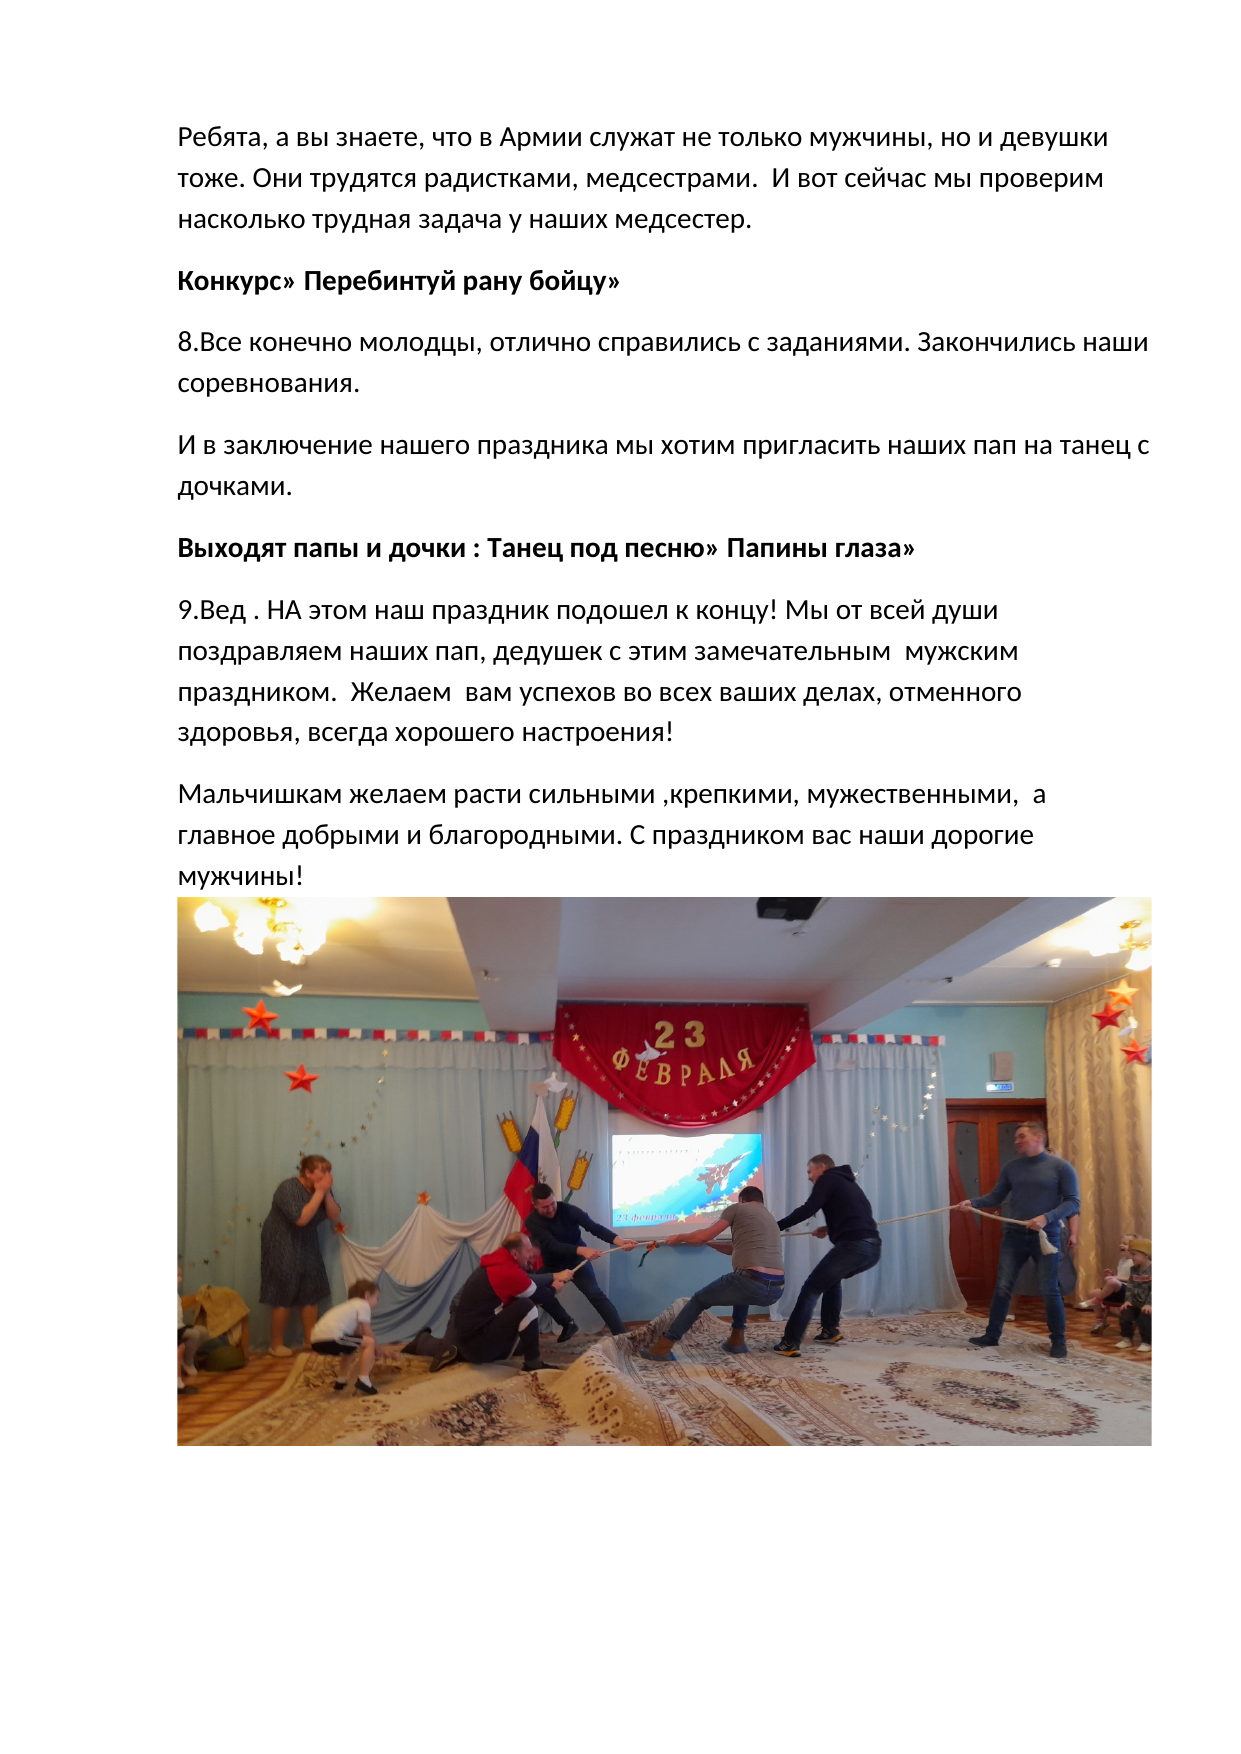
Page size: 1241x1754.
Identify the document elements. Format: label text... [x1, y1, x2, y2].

text 9.Вед . НА этом наш праздник подошел к концу! Мы от всей души поздравляем наших пап, дедушек с этим замечательным мужским праздником. Желаем вам успехов во всех ваших делах, отменного здоровья, всегда хорошего настроения! [177, 591, 1152, 749]
text Конкурс» Перебинтуй рану бойцу» [177, 262, 1152, 297]
text И в заключение нашего праздника мы хотим пригласить наших пап на танец с дочками. [177, 426, 1152, 503]
picture [177, 897, 1152, 1446]
text Выходят папы и дочки : Танец под песню» Папины глаза» [177, 529, 1152, 564]
text Ребята, а вы знаете, что в Армии служат не только мужчины, но и девушки тоже. Они трудятся радистками, медсестрами. И вот сейчас мы проверим насколько трудная задача у наших медсестер. [177, 118, 1152, 236]
text 8.Все конечно молодцы, отлично справились с заданиями. Закончились наши соревнования. [177, 323, 1152, 400]
text Мальчишкам желаем расти сильными ,крепкими, мужественными, а главное добрыми и благородными. С праздником вас наши дорогие мужчины! [177, 775, 1152, 897]
